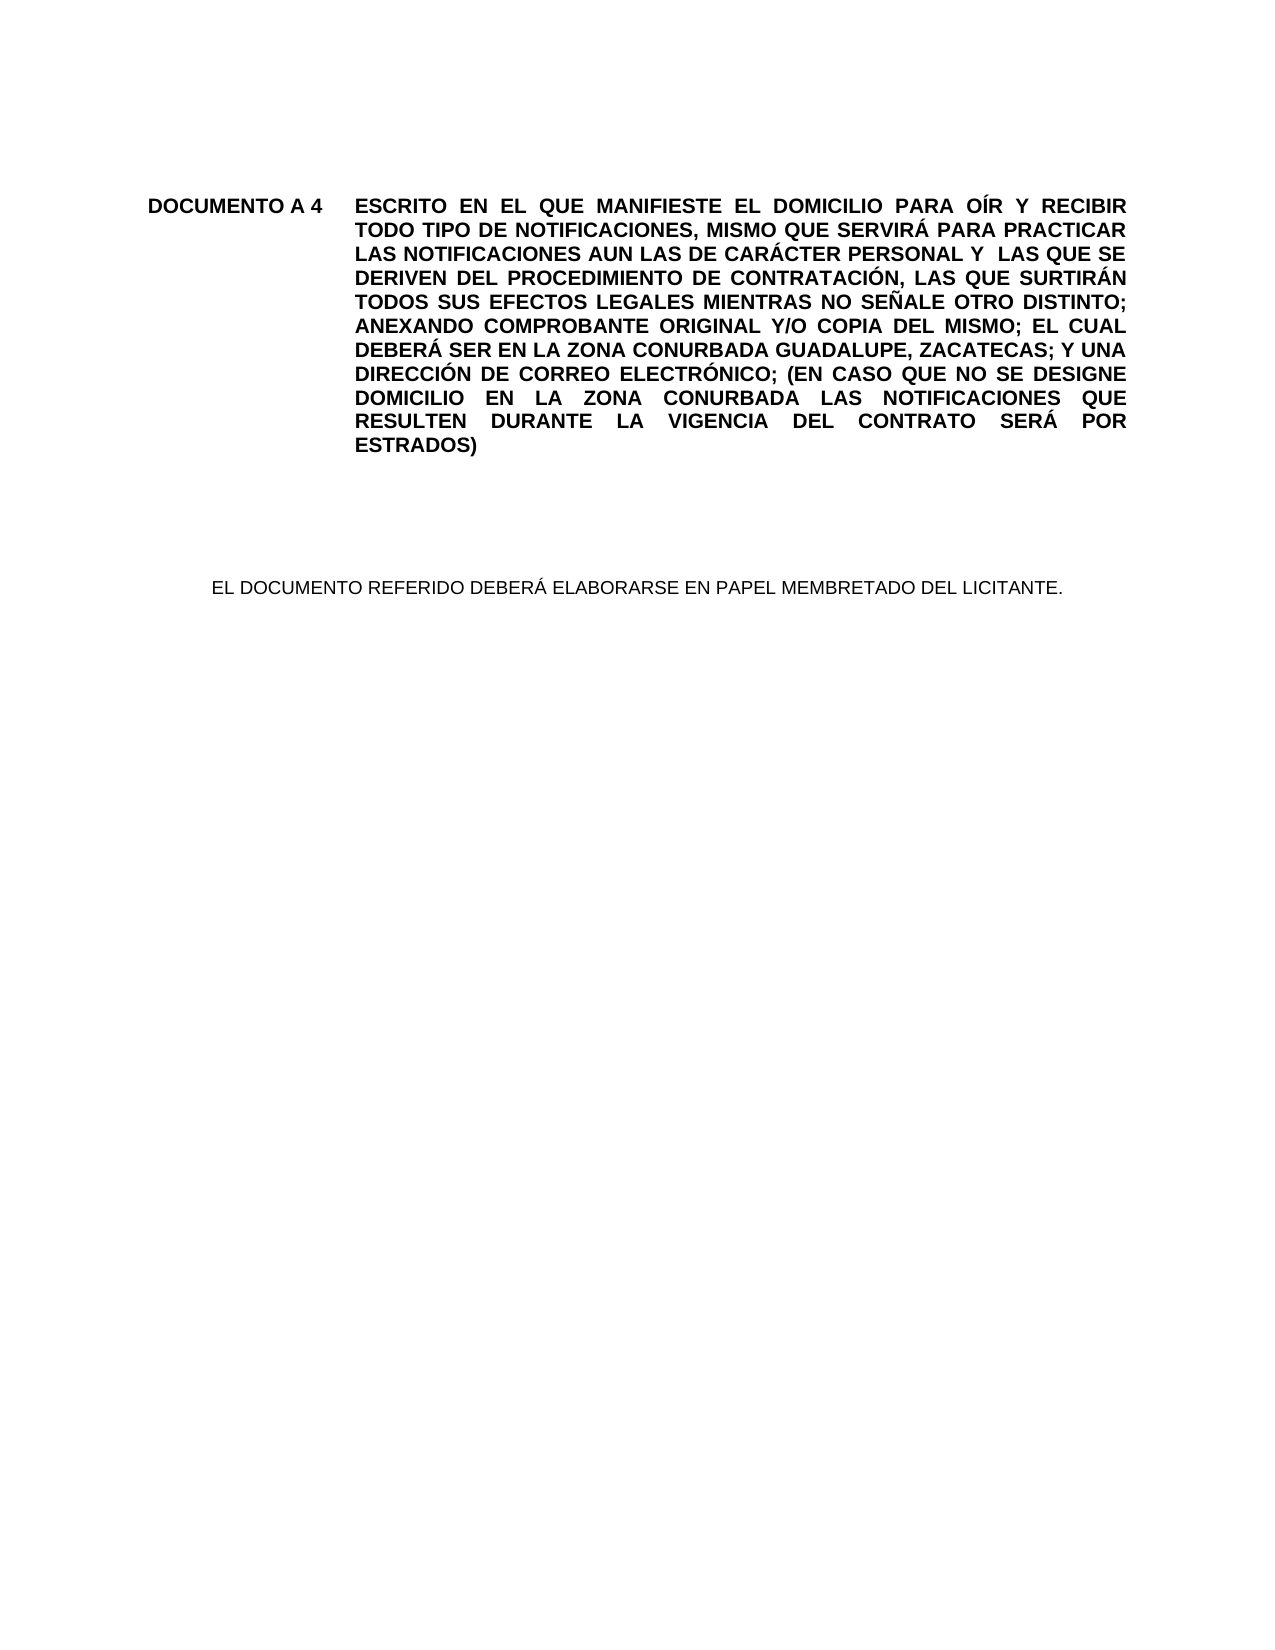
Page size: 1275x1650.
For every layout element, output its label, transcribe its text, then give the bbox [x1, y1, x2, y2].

text EL DOCUMENTO REFERIDO DEBERÁ ELABORARSE EN PAPEL MEMBRETADO DEL LICITANTE. [148, 577, 1127, 598]
text DOCUMENTO A 4 ESCRITO EN EL QUE MANIFIESTE EL DOMICILIO PARA OÍR Y RECIBIR TODO TIPO DE NOTIFICACIONES, MISMO QUE SERVIRÁ PARA PRACTICAR LAS NOTIFICACIONES AUN LAS DE CARÁCTER PERSONAL Y LAS QUE SE DERIVEN DEL PROCEDIMIENTO DE CONTRATACIÓN, LAS QUE SURTIRÁN TODOS SUS EFECTOS LEGALES MIENTRAS NO SEÑALE OTRO DISTINTO; ANEXANDO COMPROBANTE ORIGINAL Y/O COPIA DEL MISMO; EL CUAL DEBERÁ SER EN LA ZONA CONURBADA GUADALUPE, ZACATECAS; Y UNA DIRECCIÓN DE CORREO ELECTRÓNICO; (EN CASO QUE NO SE DESIGNE DOMICILIO EN LA ZONA CONURBADA LAS NOTIFICACIONES QUE RESULTEN DURANTE LA VIGENCIA DEL CONTRATO SERÁ POR ESTRADOS) [148, 194, 1127, 457]
